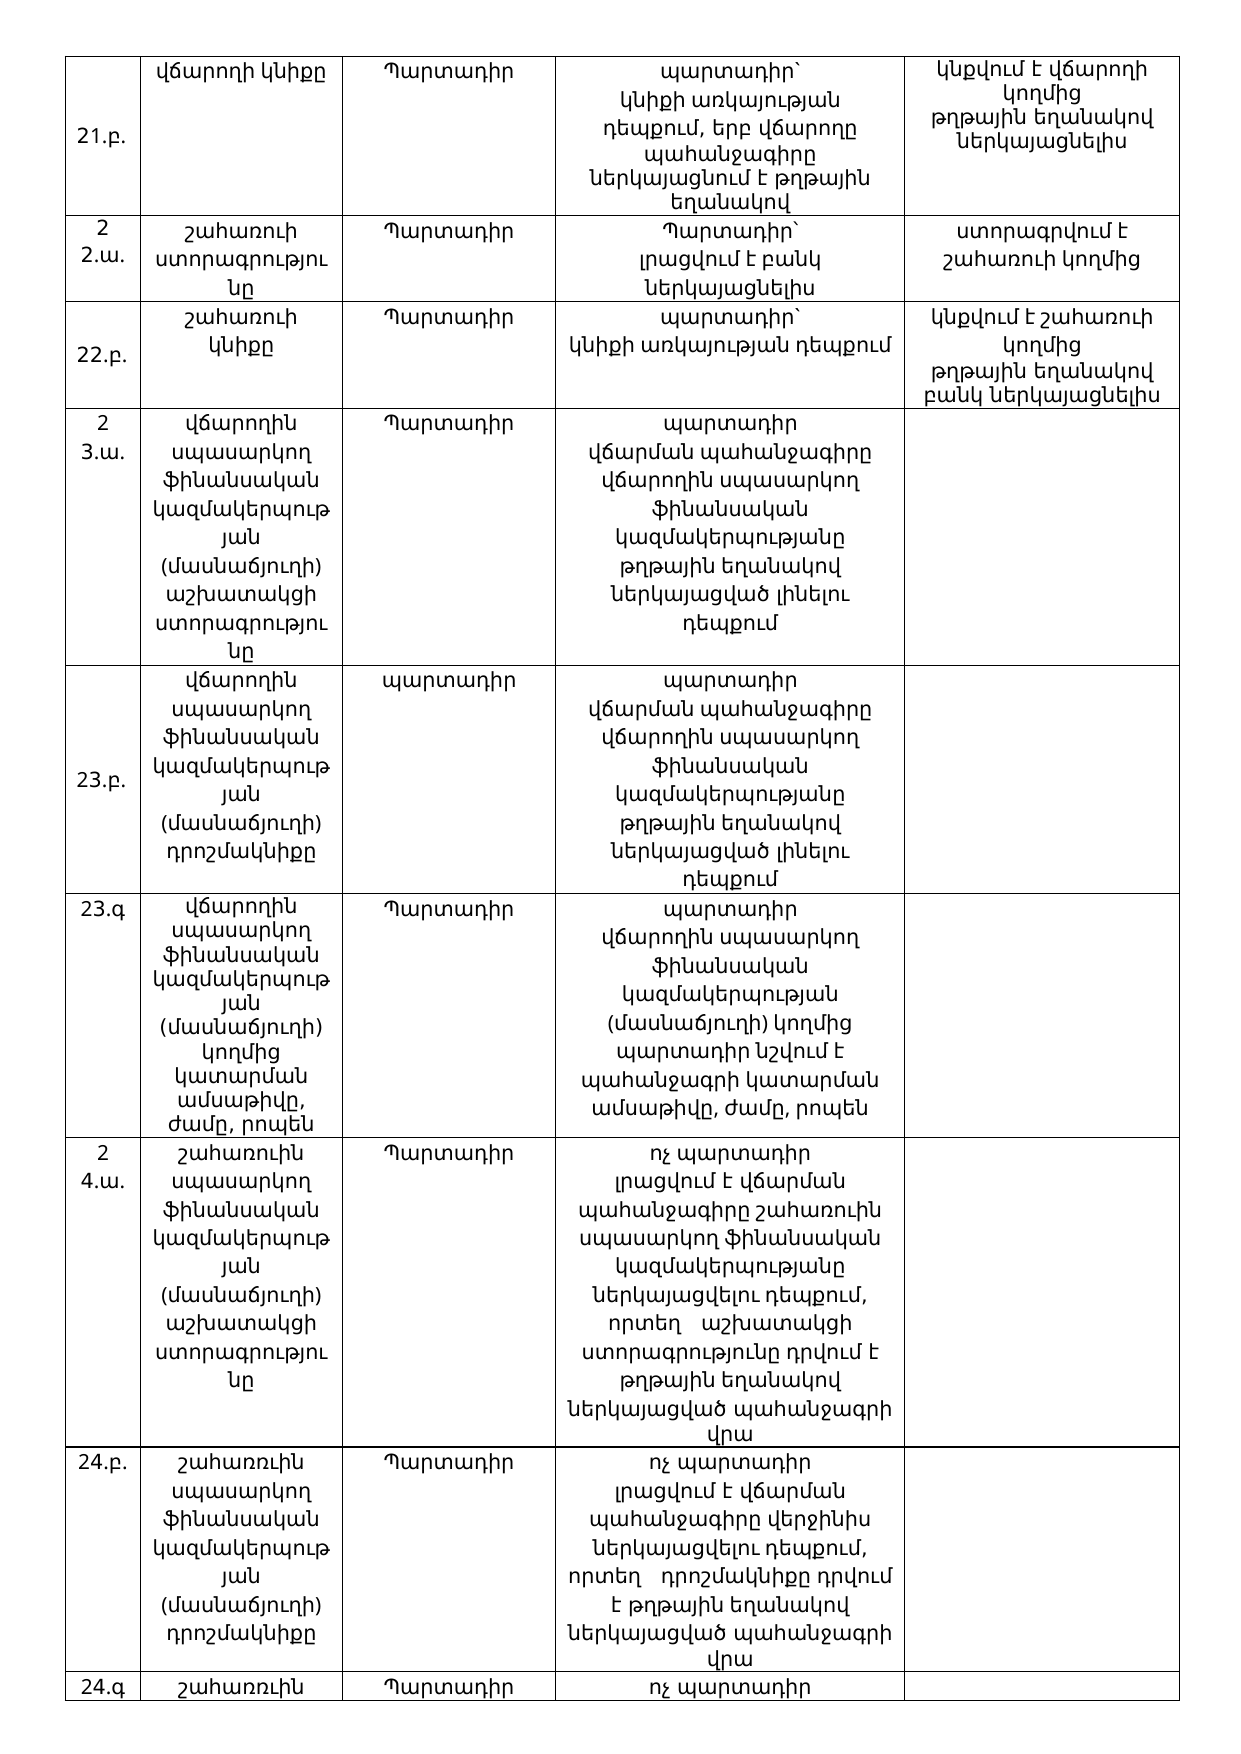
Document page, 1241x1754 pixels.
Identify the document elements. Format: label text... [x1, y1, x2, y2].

table_cell կնքվում է շահառուի կողմից թղթային եղանակով բանկ ներկայացնելիս [905, 302, 1179, 407]
table_cell 23.ա. [66, 409, 140, 664]
table_cell [905, 1672, 1179, 1700]
table_cell շահառուի ստորագրությունը [141, 216, 342, 301]
table_cell շահառուին սպասարկող ֆինանսական կազմակերպության (մասնաճյուղի) աշխատակցի ստորագրությունը [141, 1138, 342, 1446]
table_cell Պարտադիր՝ լրացվում է բանկ ներկայացնելիս [556, 216, 904, 301]
table_cell պարտադիր` կնիքի առկայության դեպքում, երբ վճարողը պահանջագիրը ներկայացնում է թղթային եղանակով [556, 57, 904, 215]
table_cell շահառռւին սպասարկող ֆինանսական կազմակերպության (մասնաճյուղի) դրոշմակնիքը [141, 1448, 342, 1671]
table_cell 24.բ. [66, 1448, 140, 1671]
table_cell պարտադիր վճարողին սպասարկող ֆինանսական կազմակերպության (մասնաճյուղի) կողմից պարտադիր նշվում է պահանջագրի կատարման ամսաթիվը, ժամը, րոպեն [556, 894, 904, 1137]
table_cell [556, 1672, 904, 1700]
table_cell [905, 1448, 1179, 1671]
table_cell Պարտադիր [343, 57, 555, 215]
table_cell 22.ա. [66, 216, 140, 301]
table_cell պարտադիր` կնիքի առկայության դեպքում [556, 302, 904, 407]
table_cell Պարտադիր [343, 1448, 555, 1671]
table_cell վճարողին սպասարկող ֆինանսական կազմակերպության (մասնաճյուղի) աշխատակցի ստորագրությունը [141, 409, 342, 664]
table_cell [905, 409, 1179, 664]
table_cell շահառուի կնիքը [141, 302, 342, 407]
table_cell 23.բ. [66, 666, 140, 893]
table_cell 21.բ. [66, 57, 140, 215]
table_cell Պարտադիր [343, 1138, 555, 1446]
table_cell կնքվում է վճարողի կողմից թղթային եղանակով ներկայացնելիս [905, 57, 1179, 215]
table_cell վճարողի կնիքը [141, 57, 342, 215]
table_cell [141, 1672, 342, 1700]
table_cell պարտադիր [343, 666, 555, 893]
table_cell վճարողին սպասարկող ֆինանսական կազմակերպության (մասնաճյուղի) դրոշմակնիքը [141, 666, 342, 893]
table_cell Պարտադիր [343, 409, 555, 664]
table_cell 23.գ [66, 894, 140, 1137]
table_cell պարտադիր վճարման պահանջագիրը վճարողին սպասարկող ֆինանսական կազմակերպությանը թղթային եղանակով ներկայացված լինելու դեպքում [556, 666, 904, 893]
table_cell Պարտադիր [343, 894, 555, 1137]
table_cell պարտադիր վճարման պահանջագիրը վճարողին սպասարկող ֆինանսական կազմակերպությանը թղթային եղանակով ներկայացված լինելու դեպքում [556, 409, 904, 664]
table_cell Պարտադիր [343, 1672, 555, 1700]
table_cell ոչ պարտադիր լրացվում է վճարման պահանջագիրը վերջինիս ներկայացվելու դեպքում, որտեղ դրոշմակնիքը դրվում է թղթային եղանակով ներկայացված պահանջագրի վրա [556, 1448, 904, 1671]
table_cell ոչ պարտադիր լրացվում է վճարման պահանջագիրը շահառուին սպասարկող ֆինանսական կազմակերպությանը ներկայացվելու դեպքում, որտեղ աշխատակցի ստորագրությունը դրվում է թղթային եղանակով ներկայացված պահանջագրի վրա [556, 1138, 904, 1446]
table_cell 24.գ [66, 1672, 140, 1700]
table_cell Պարտադիր [343, 302, 555, 407]
table_cell 22.բ. [66, 302, 140, 407]
table_cell վճարողին սպասարկող ֆինանսական կազմակերպության (մասնաճյուղի) կողմից կատարման ամսաթիվը, ժամը, րոպեն [141, 894, 342, 1137]
table_cell [905, 666, 1179, 893]
table_cell 24.ա. [66, 1138, 140, 1446]
table_cell Պարտադիր [343, 216, 555, 301]
table_cell [905, 894, 1179, 1137]
table_cell [905, 1138, 1179, 1446]
table_cell ստորագրվում է շահառուի կողմից [905, 216, 1179, 301]
